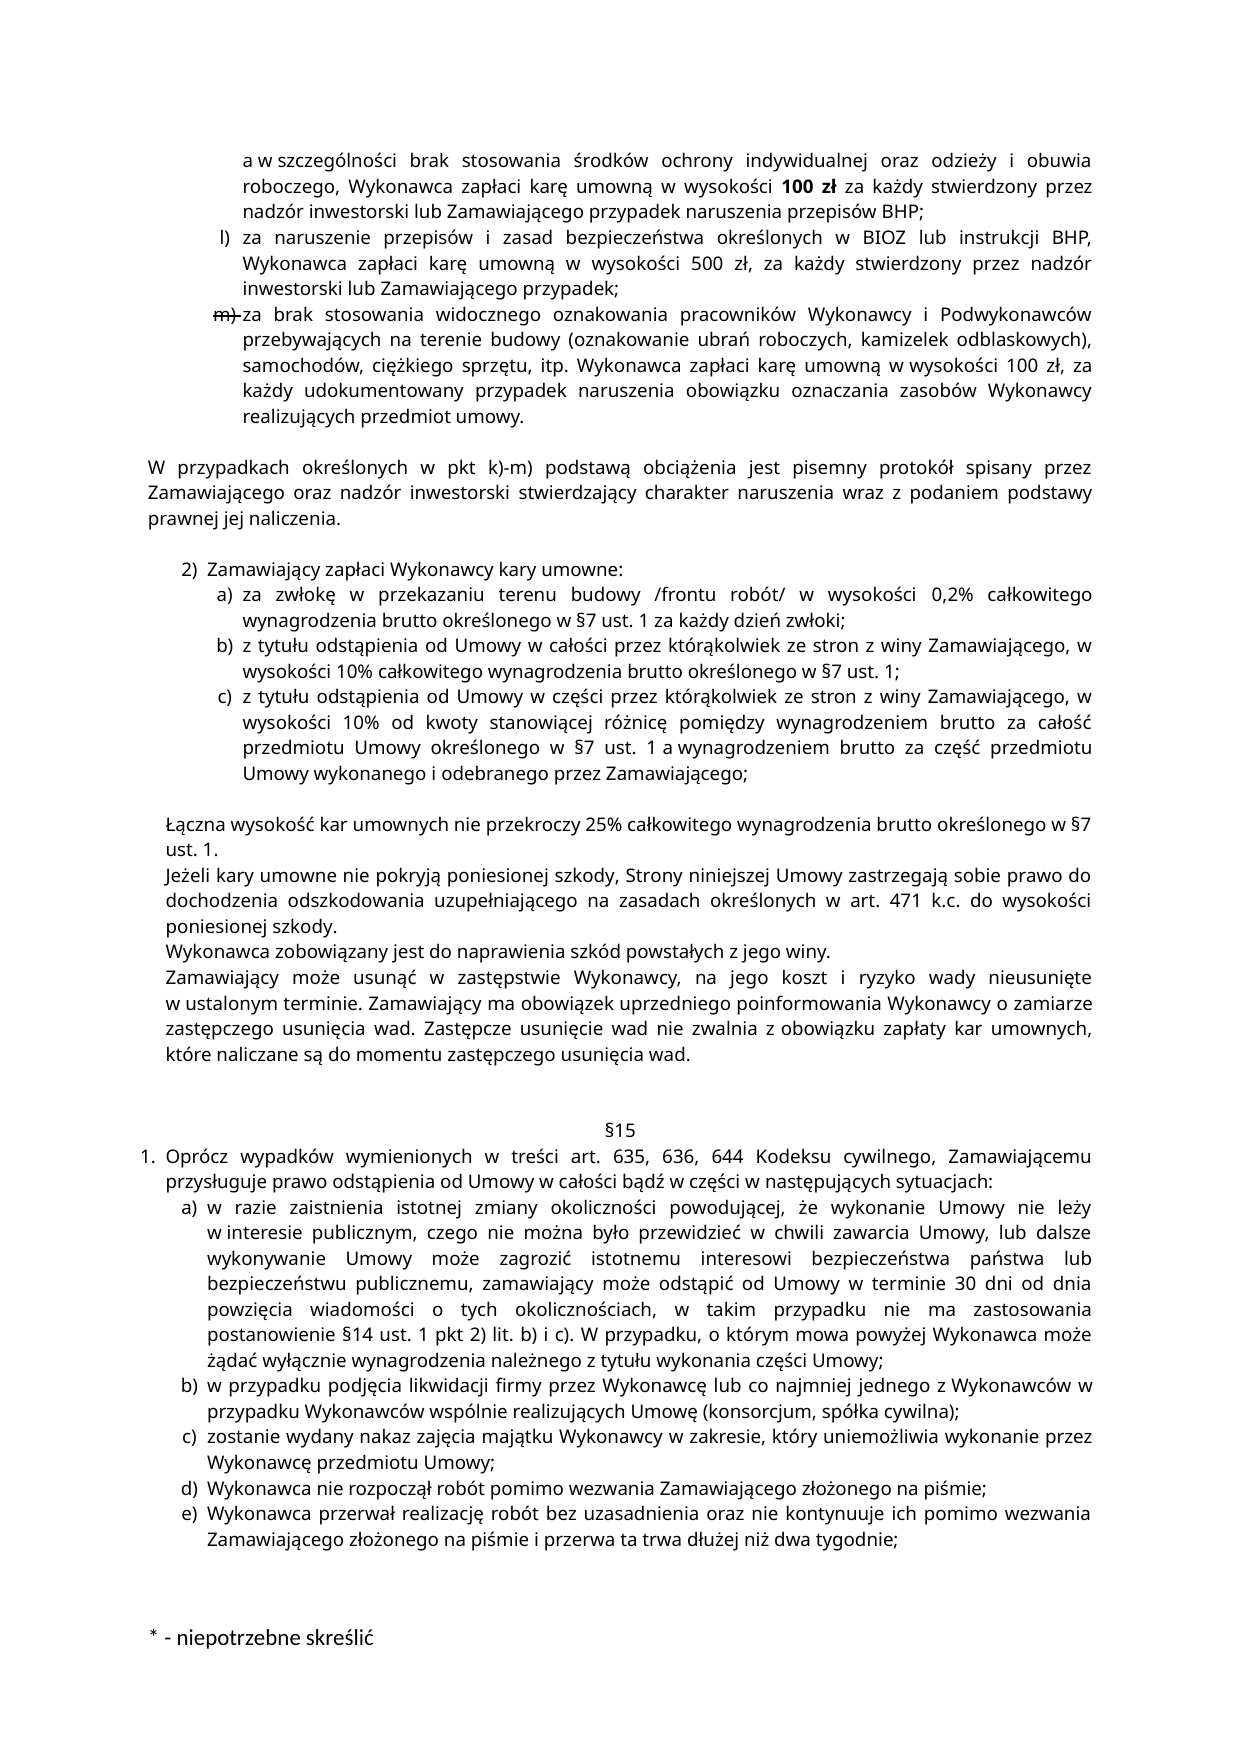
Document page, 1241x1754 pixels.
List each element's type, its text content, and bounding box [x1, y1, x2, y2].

list zostanie wydany nakaz zajęcia majątku Wykonawcy w zakresie, który uniemożliwia wykonanie przez Wykonawcę przedmiotu Umowy; [189, 1424, 1092, 1475]
text §15 [148, 1117, 1092, 1143]
list Wykonawca przerwał realizację robót bez uzasadnienia oraz nie kontynuuje ich pomimo wezwania Zamawiającego złożonego na piśmie i przerwa ta trwa dłużej niż dwa tygodnie; [189, 1500, 1092, 1551]
list Zamawiający może usunąć w zastępstwie Wykonawcy, na jego koszt i ryzyko wady nieusunięte w ustalonym terminie. Zamawiający ma obowiązek uprzedniego poinformowania Wykonawcy o zamiarze zastępczego usunięcia wad. Zastępcze usunięcie wad nie zwalnia z obowiązku zapłaty kar umownych, które naliczane są do momentu zastępczego usunięcia wad. [148, 964, 1092, 1066]
list Zamawiający zapłaci Wykonawcy kary umowne: [189, 556, 1092, 582]
list z tytułu odstąpienia od Umowy w części przez którąkolwiek ze stron z winy Zamawiającego, w wysokości 10% od kwoty stanowiącej różnicę pomiędzy wynagrodzeniem brutto za całość przedmiotu Umowy określonego w §7 ust. 1 a wynagrodzeniem brutto za część przedmiotu Umowy wykonanego i odebranego przez Zamawiającego; [224, 684, 1092, 786]
list Oprócz wypadków wymienionych w treści art. 635, 636, 644 Kodeksu cywilnego, Zamawiającemu przysługuje prawo odstąpienia od Umowy w całości bądź w części w następujących sytuacjach: [148, 1143, 1092, 1194]
list za zwłokę w przekazaniu terenu budowy /frontu robót/ w wysokości 0,2% całkowitego wynagrodzenia brutto określonego w §7 ust. 1 za każdy dzień zwłoki; [224, 582, 1092, 633]
list za naruszenie przepisów i zasad bezpieczeństwa określonych w BIOZ lub instrukcji BHP, Wykonawca zapłaci karę umowną w wysokości 500 zł, za każdy stwierdzony przez nadzór inwestorski lub Zamawiającego przypadek; [224, 224, 1092, 301]
list z tytułu odstąpienia od Umowy w całości przez którąkolwiek ze stron z winy Zamawiającego, w wysokości 10% całkowitego wynagrodzenia brutto określonego w §7 ust. 1; [224, 633, 1092, 684]
text W przypadkach określonych w pkt k)-m) podstawą obciążenia jest pisemny protokół spisany przez Zamawiającego oraz nadzór inwestorski stwierdzający charakter naruszenia wraz z podaniem podstawy prawnej jej naliczenia. [148, 454, 1092, 531]
list w razie zaistnienia istotnej zmiany okoliczności powodującej, że wykonanie Umowy nie leży w interesie publicznym, czego nie można było przewidzieć w chwili zawarcia Umowy, lub dalsze wykonywanie Umowy może zagrozić istotnemu interesowi bezpieczeństwa państwa lub bezpieczeństwu publicznemu, zamawiający może odstąpić od Umowy w terminie 30 dni od dnia powzięcia wiadomości o tych okolicznościach, w takim przypadku nie ma zastosowania postanowienie §14 ust. 1 pkt 2) lit. b) i c). W przypadku, o którym mowa powyżej Wykonawca może żądać wyłącznie wynagrodzenia należnego z tytułu wykonania części Umowy; [189, 1194, 1092, 1373]
list za brak stosowania widocznego oznakowania pracowników Wykonawcy i Podwykonawców przebywających na terenie budowy (oznakowanie ubrań roboczych, kamizelek odblaskowych), samochodów, ciężkiego sprzętu, itp. Wykonawca zapłaci karę umowną w wysokości 100 zł, za każdy udokumentowany przypadek naruszenia obowiązku oznaczania zasobów Wykonawcy realizujących przedmiot umowy. [224, 301, 1092, 428]
list Łączna wysokość kar umownych nie przekroczy 25% całkowitego wynagrodzenia brutto określonego w §7 ust. 1. [148, 811, 1092, 862]
list Jeżeli kary umowne nie pokryją poniesionej szkody, Strony niniejszej Umowy zastrzegają sobie prawo do dochodzenia odszkodowania uzupełniającego na zasadach określonych w art. 471 k.c. do wysokości poniesionej szkody. [148, 862, 1092, 939]
list Wykonawca zobowiązany jest do naprawienia szkód powstałych z jego winy. [148, 939, 1092, 964]
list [224, 148, 1092, 224]
list Wykonawca nie rozpoczął robót pomimo wezwania Zamawiającego złożonego na piśmie; [189, 1475, 1092, 1500]
list w przypadku podjęcia likwidacji firmy przez Wykonawcę lub co najmniej jednego z Wykonawców w przypadku Wykonawców wspólnie realizujących Umowę (konsorcjum, spółka cywilna); [189, 1373, 1092, 1424]
